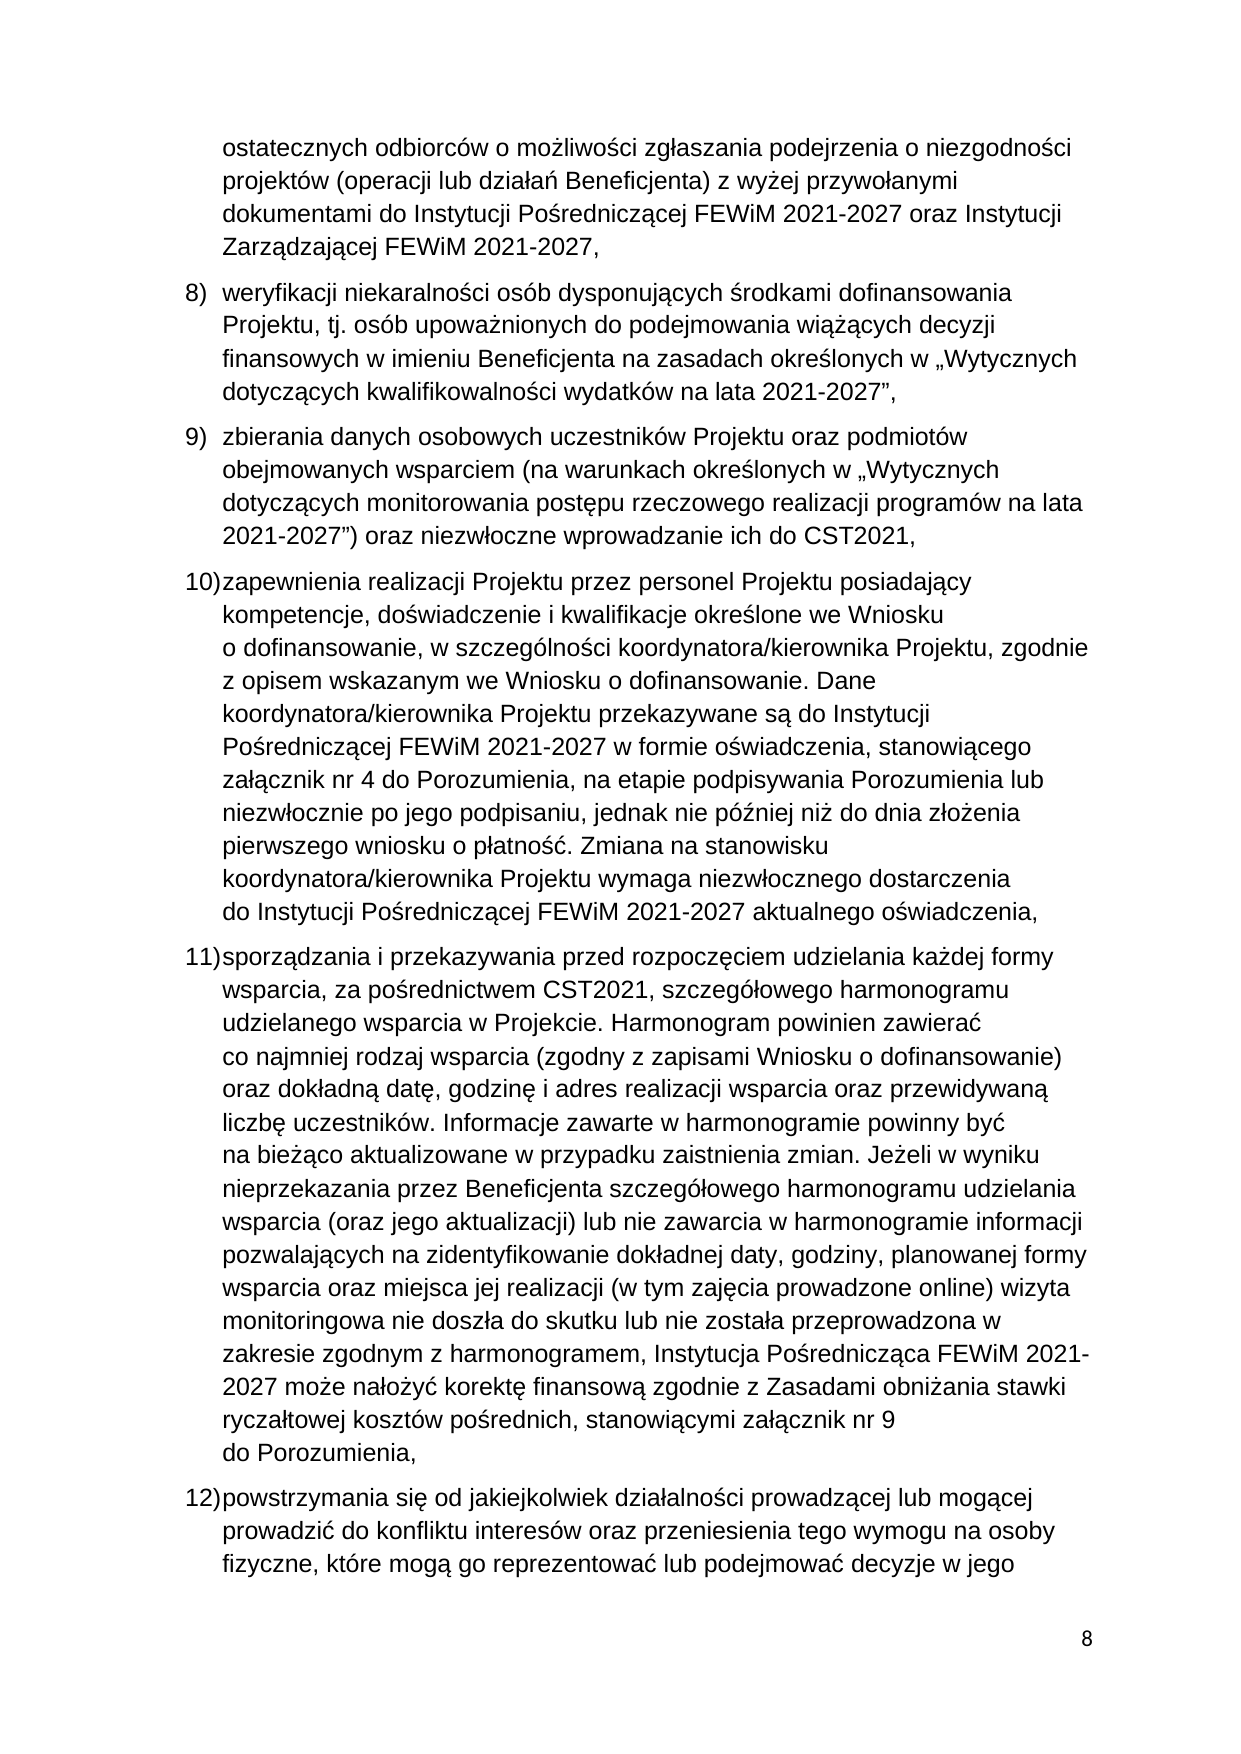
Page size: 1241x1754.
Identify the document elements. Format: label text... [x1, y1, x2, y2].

list zapewnienia realizacji Projektu przez personel Projektu posiadający kompetencje, doświadczenie i kwalifikacje określone we Wniosku o dofinansowanie, w szczególności koordynatora/kierownika Projektu, zgodnie z opisem wskazanym we Wniosku o dofinansowanie. Dane koordynatora/kierownika Projektu przekazywane są do Instytucji Pośredniczącej FEWiM 2021-2027 w formie oświadczenia, stanowiącego załącznik nr 4 do Porozumienia, na etapie podpisywania Porozumienia lub niezwłocznie po jego podpisaniu, jednak nie później niż do dnia złożenia pierwszego wniosku o płatność. Zmiana na stanowisku koordynatora/kierownika Projektu wymaga niezwłocznego dostarczenia do Instytucji Pośredniczącej FEWiM 2021-2027 aktualnego oświadczenia, [185, 567, 1092, 926]
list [185, 1483, 1092, 1578]
list weryfikacji niekaralności osób dysponujących środkami dofinansowania Projektu, tj. osób upoważnionych do podejmowania wiążących decyzji finansowych w imieniu Beneficjenta na zasadach określonych w „Wytycznych dotyczących kwalifikowalności wydatków na lata 2021-2027”, [185, 277, 1092, 405]
list zbierania danych osobowych uczestników Projektu oraz podmiotów obejmowanych wsparciem (na warunkach określonych w „Wytycznych dotyczących monitorowania postępu rzeczowego realizacji programów na lata 2021-2027”) oraz niezwłoczne wprowadzanie ich do CST2021, [185, 422, 1092, 550]
list sporządzania i przekazywania przed rozpoczęciem udzielania każdej formy wsparcia, za pośrednictwem CST2021, szczegółowego harmonogramu udzielanego wsparcia w Projekcie. Harmonogram powinien zawierać co najmniej rodzaj wsparcia (zgodny z zapisami Wniosku o dofinansowanie) oraz dokładną datę, godzinę i adres realizacji wsparcia oraz przewidywaną liczbę uczestników. Informacje zawarte w harmonogramie powinny być na bieżąco aktualizowane w przypadku zaistnienia zmian. Jeżeli w wyniku nieprzekazania przez Beneficjenta szczegółowego harmonogramu udzielania wsparcia (oraz jego aktualizacji) lub nie zawarcia w harmonogramie informacji pozwalających na zidentyfikowanie dokładnej daty, godziny, planowanej formy wsparcia oraz miejsca jej realizacji (w tym zajęcia prowadzone online) wizyta monitoringowa nie doszła do skutku lub nie została przeprowadzona w zakresie zgodnym z harmonogramem, Instytucja Pośrednicząca FEWiM 2021-2027 może nałożyć korektę finansową zgodnie z Zasadami obniżania stawki ryczałtowej kosztów pośrednich, stanowiącymi załącznik nr 9 do Porozumienia, [185, 942, 1092, 1466]
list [185, 133, 1092, 261]
